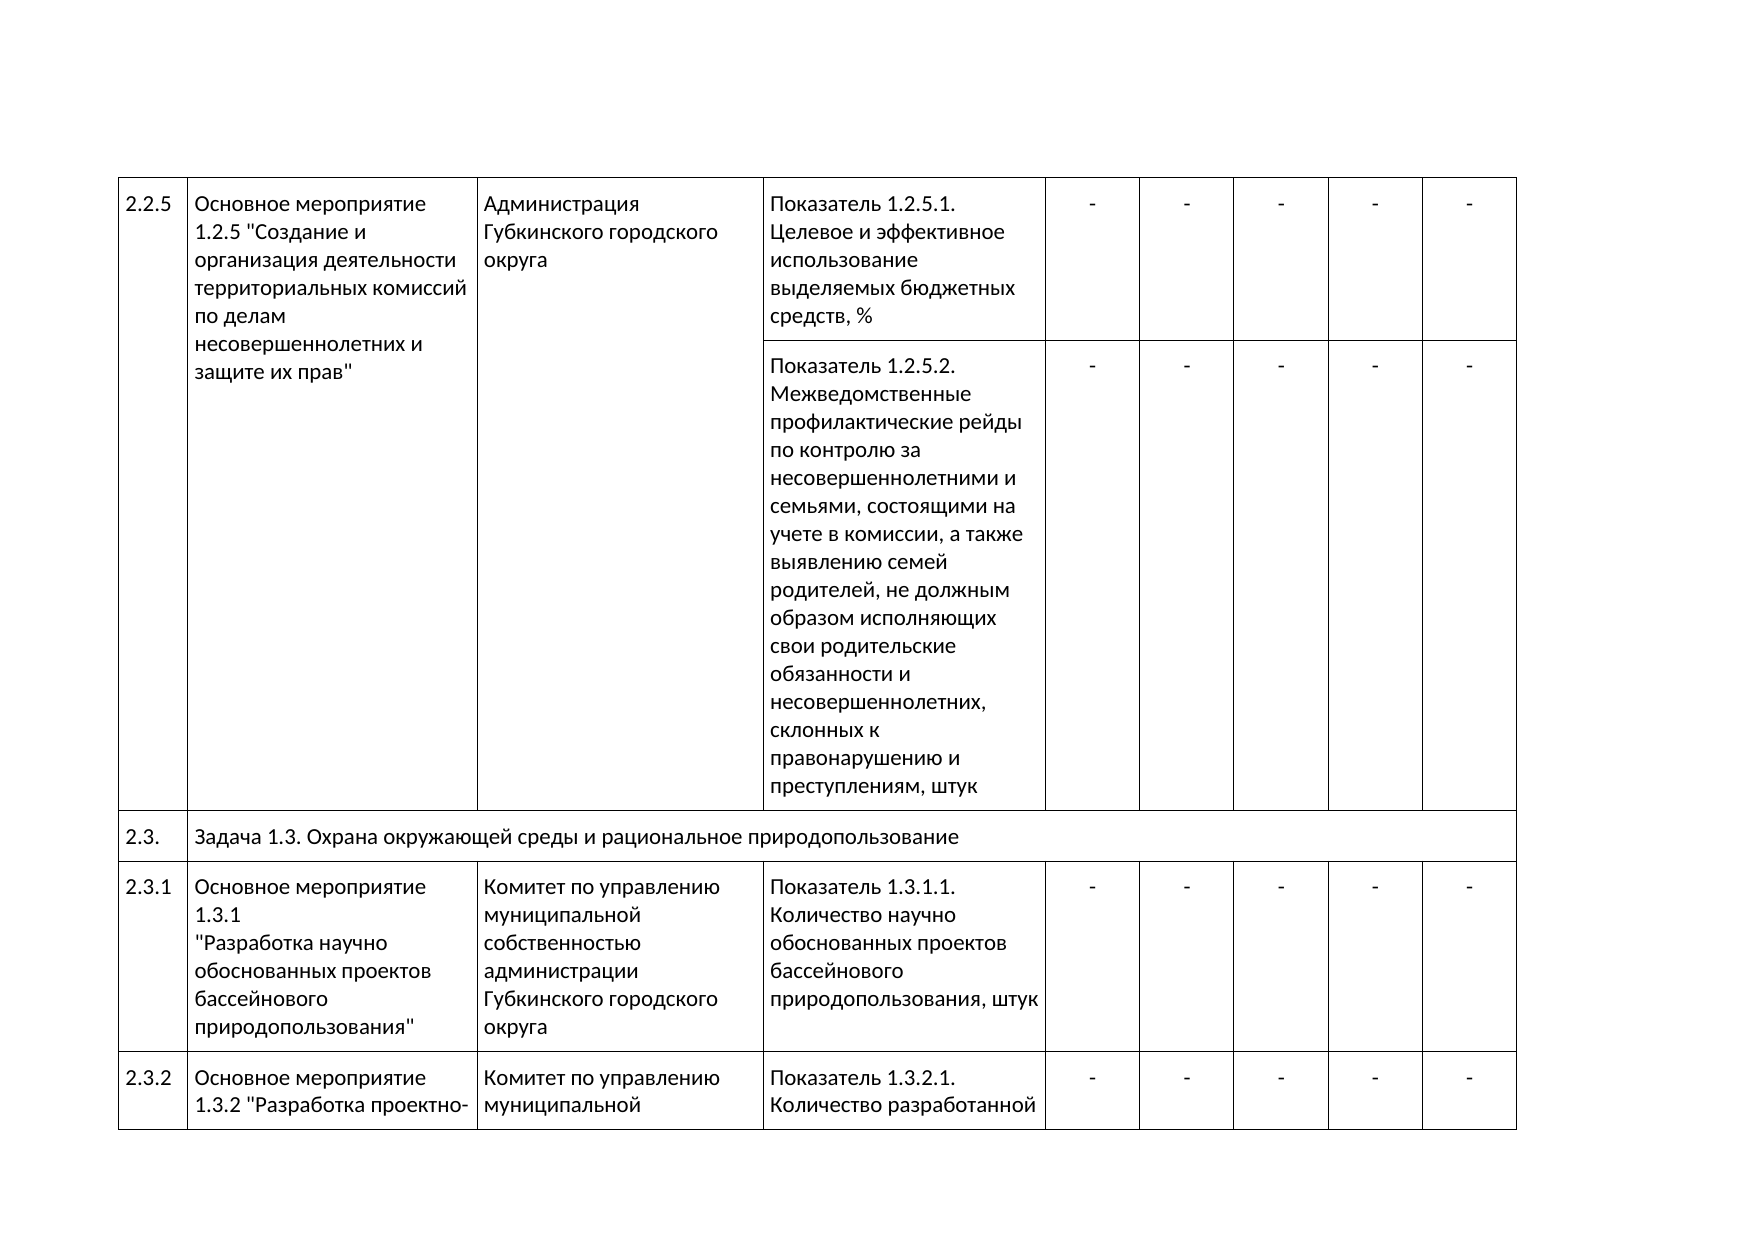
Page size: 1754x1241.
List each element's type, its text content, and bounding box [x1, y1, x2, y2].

table_cell - [1329, 178, 1422, 339]
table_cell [478, 178, 763, 810]
table_cell 2.3. [119, 811, 187, 861]
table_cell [188, 1052, 477, 1129]
table_cell - [1329, 341, 1422, 810]
table_cell - [1234, 178, 1328, 339]
table_cell - [1423, 862, 1516, 1051]
table_cell - [1423, 178, 1516, 339]
table_cell - [1234, 1052, 1328, 1129]
table_cell - [1423, 341, 1516, 810]
table_cell - [1046, 862, 1139, 1051]
table_cell Комитет по управлению муниципальной собственностью администрации Губкинского городского округа [478, 862, 763, 1051]
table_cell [478, 1052, 763, 1129]
table_cell - [1140, 862, 1233, 1051]
table_cell - [1423, 1052, 1516, 1129]
table_cell 2.3.2 [119, 1052, 187, 1129]
table_cell - [1329, 1052, 1422, 1129]
table_cell - [1140, 341, 1233, 810]
table_cell - [1329, 862, 1422, 1051]
table_cell - [1234, 341, 1328, 810]
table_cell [764, 1052, 1045, 1129]
table_cell - [1046, 178, 1139, 339]
table_cell - [1046, 1052, 1139, 1129]
table_cell Показатель 1.2.5.2. Межведомственные профилактические рейды по контролю за несовершеннолетними и семьями, состоящими на учете в комиссии, а также выявлению семей родителей, не должным образом исполняющих свои родительские обязанности и несовершеннолетних, склонных к правонарушению и преступлениям, штук [764, 341, 1045, 810]
table_cell Задача 1.3. Охрана окружающей среды и рациональное природопользование [188, 811, 1516, 861]
table_cell Основное мероприятие 1.3.1 "Разработка научно обоснованных проектов бассейнового природопользования" [188, 862, 477, 1051]
table_cell - [1234, 862, 1328, 1051]
table_cell - [1046, 341, 1139, 810]
table_cell - [1140, 1052, 1233, 1129]
table_cell 2.2.5 [119, 178, 187, 810]
table_cell - [1140, 178, 1233, 339]
table_cell 2.3.1 [119, 862, 187, 1051]
table_cell Показатель 1.3.1.1. Количество научно обоснованных проектов бассейнового природопользования, штук [764, 862, 1045, 1051]
table_cell Показатель 1.2.5.1. Целевое и эффективное использование выделяемых бюджетных средств, % [764, 178, 1045, 339]
table_cell Основное мероприятие 1.2.5 "Создание и организация деятельности территориальных комиссий по делам несовершеннолетних и защите их прав" [188, 178, 477, 810]
